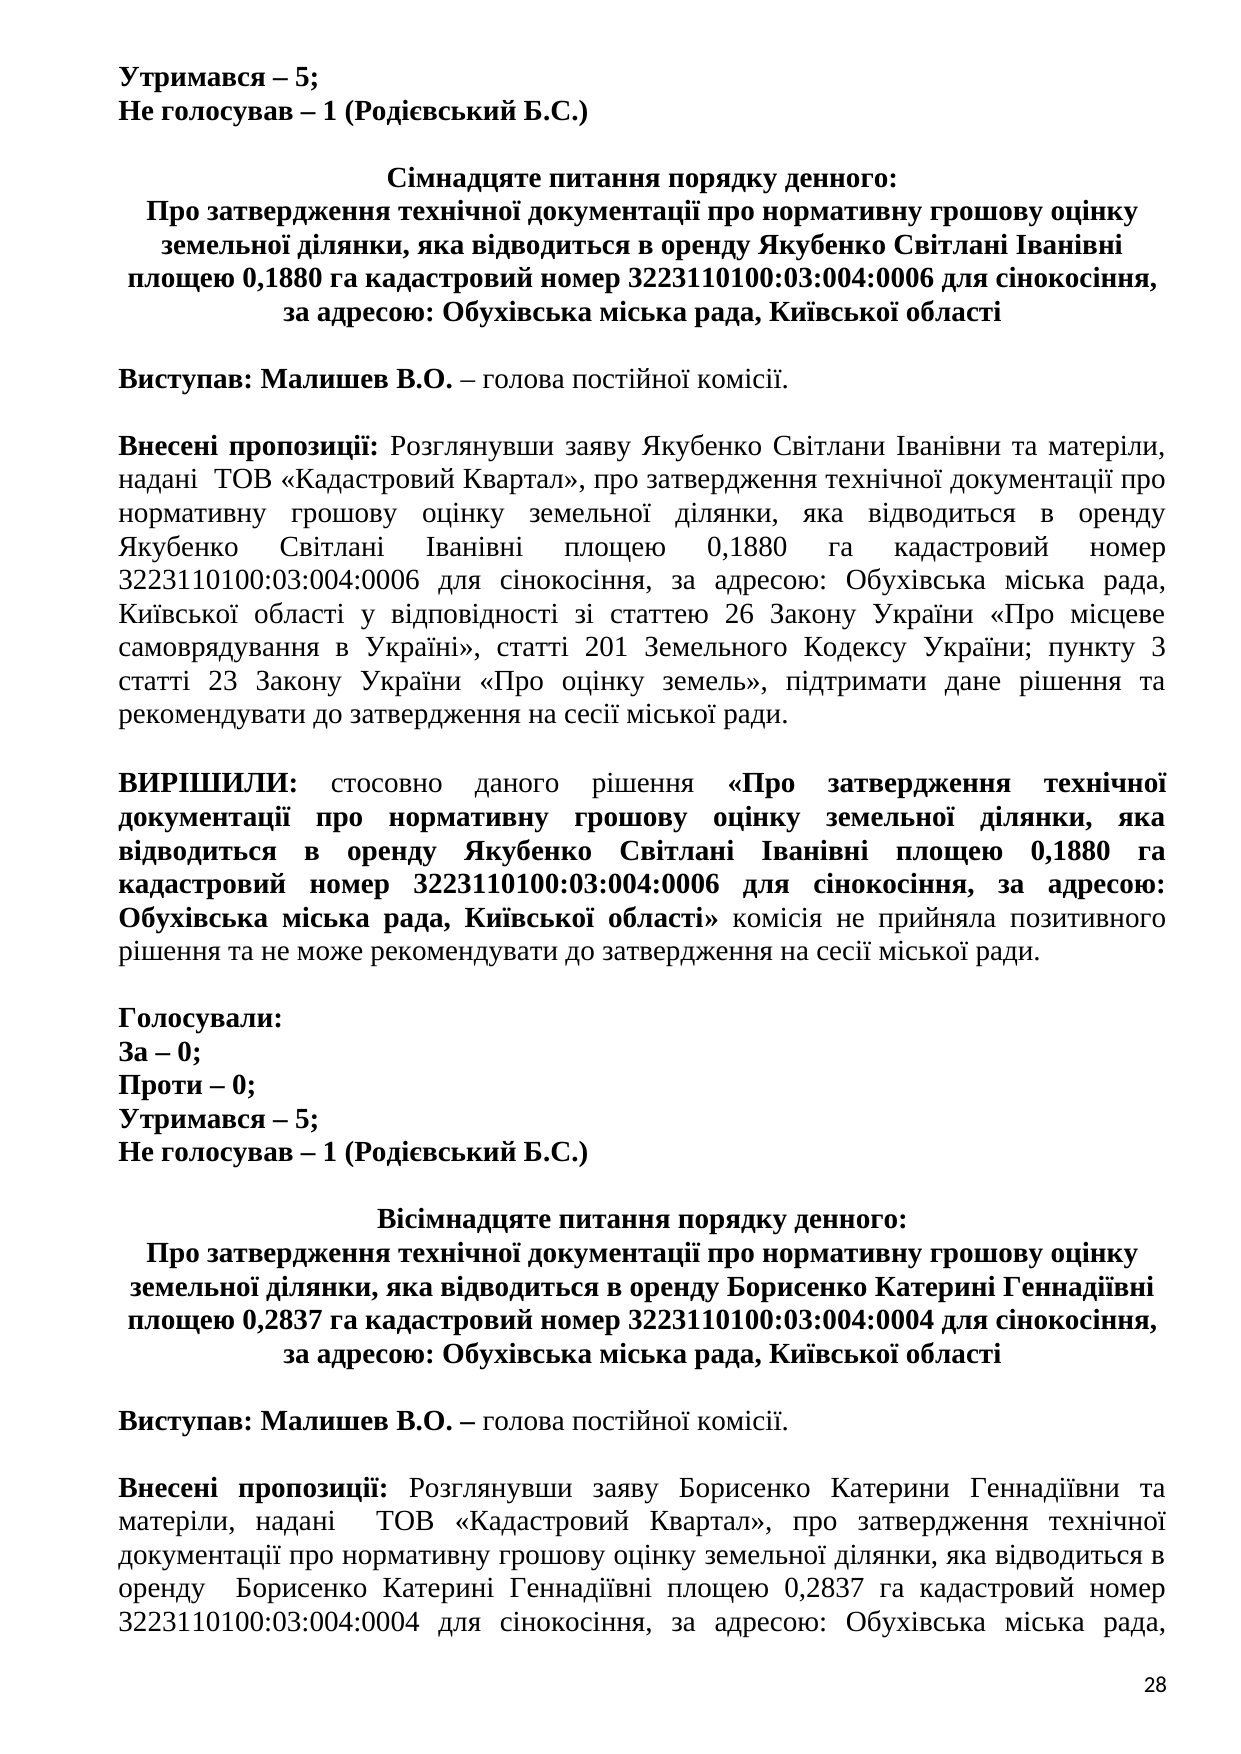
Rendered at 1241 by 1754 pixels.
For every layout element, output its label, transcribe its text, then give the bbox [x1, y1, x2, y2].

text Не голосував – 1 (Родієвський Б.С.) [118, 93, 1167, 126]
text Сімнадцяте питання порядку денного: [118, 160, 1167, 193]
text За – 0; [118, 1034, 1167, 1067]
text ВИРІШИЛИ: стосовно даного рішення «Про затвердження технічної документації про нормативну грошову оцінку земельної ділянки, яка відводиться в оренду Якубенко Світлані Іванівні площею 0,1880 га кадастровий номер 3223110100:03:004:0006 для сінокосіння, за адресою: Обухівська міська рада, Київської області» комісія не прийняла позитивного рішення та не може рекомендувати до затвердження на сесії міської ради. [118, 766, 1167, 967]
text Не голосував – 1 (Родієвський Б.С.) [118, 1134, 1167, 1168]
text Проти – 0; [118, 1067, 1167, 1101]
list Внесені пропозиції: Розглянувши заяву Якубенко Світлани Іванівни та матеріли, надані ТОВ «Кадастровий Квартал», про затвердження технічної документації про нормативну грошову оцінку земельної ділянки, яка відводиться в оренду Якубенко Світлані Іванівні площею 0,1880 га кадастровий номер 3223110100:03:004:0006 для сінокосіння, за адресою: Обухівська міська рада, Київської області у відповідності зі статтею 26 Закону України «Про місцеве самоврядування в Україні», статті 201 Земельного Кодексу України; пункту 3 статті 23 Закону України «Про оцінку земель», підтримати дане рішення та рекомендувати до затвердження на сесії міської ради. [118, 428, 1167, 730]
text Вісімнадцяте питання порядку денного: [118, 1202, 1167, 1235]
text Виступав: Малишев В.О. – голова постійної комісії. [118, 1403, 1167, 1436]
text Про затвердження технічної документації про нормативну грошову оцінку земельної ділянки, яка відводиться в оренду Борисенко Катерині Геннадіївні площею 0,2837 га кадастровий номер 3223110100:03:004:0004 для сінокосіння, за адресою: Обухівська міська рада, Київської області [118, 1235, 1167, 1369]
text Утримався – 5; [118, 1101, 1167, 1134]
text Голосували: [118, 1000, 1167, 1034]
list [118, 1470, 1167, 1638]
text Виступав: Малишев В.О. – голова постійної комісії. [118, 361, 1167, 394]
text Про затвердження технічної документації про нормативну грошову оцінку земельної ділянки, яка відводиться в оренду Якубенко Світлані Іванівні площею 0,1880 га кадастровий номер 3223110100:03:004:0006 для сінокосіння, за адресою: Обухівська міська рада, Київської області [118, 193, 1167, 327]
text Утримався – 5; [118, 59, 1167, 93]
